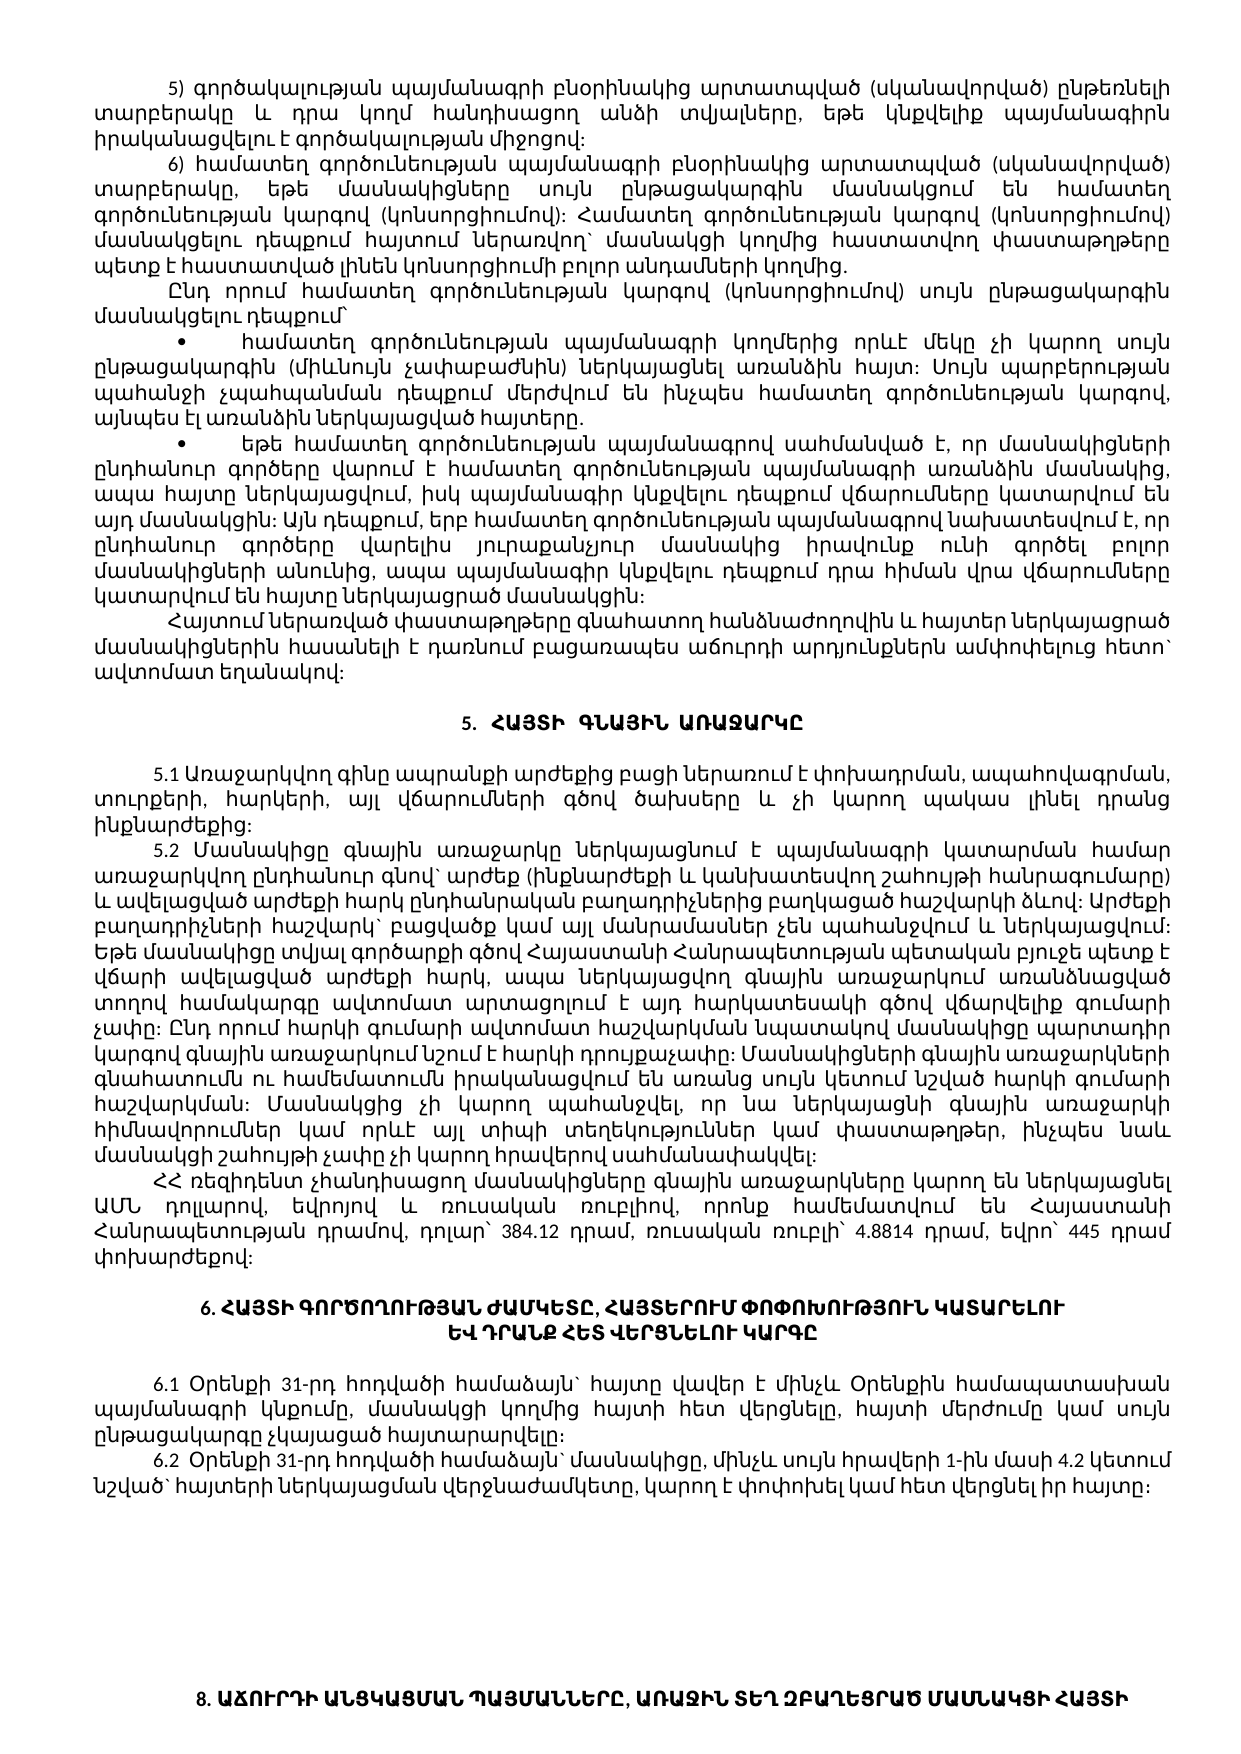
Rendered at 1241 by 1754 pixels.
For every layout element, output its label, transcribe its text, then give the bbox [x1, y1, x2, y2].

text 6.2 Օրենքի 31-րդ հոդվածի համաձայն` մասնակիցը, մինչև սույն հրավերի 1-ին մասի 4.2 կետում նշված` հայտերի ներկայացման վերջնաժամկետը, կարող է փոփոխել կամ հետ վերցնել իր հայտը։ [94, 1447, 1171, 1498]
text 5) գործակալության պայմանագրի բնօրինակից արտատպված (սկանավորված) ընթեռնելի տարբերակը և դրա կողմ հանդիսացող անձի տվյալները, եթե կնքվելիք պայմանագիրն իրականացվելու է գործակալության միջոցով: [94, 75, 1171, 151]
list համատեղ գործունեության պայմանագրի կողմերից որևէ մեկը չի կարող սույն ընթացակարգին (միևնույն չափաբաժնին) ներկայացնել առանձին հայտ: Սույն պարբերության պահանջի չպահպանման դեպքում մերժվում են ինչպես համատեղ գործունեության կարգով, այնպես էլ առանձին ներկայացված հայտերը. [94, 329, 1171, 431]
text ՀՀ ռեզիդենտ չհանդիսացող մասնակիցները գնային առաջարկները կարող են ներկայացնել ԱՄՆ դոլլարով, եվրոյով և ռուսական ռուբլիով, որոնք համեմատվում են Հայաստանի Հանրապետության դրամով, դոլար՝ 384.12 դրամ, ռուսական ռուբլի՝ 4.8814 դրամ, եվրո՝ 445 դրամ փոխարժեքով: [94, 1168, 1171, 1269]
text ԵՎ ԴՐԱՆՔ ՀԵՏ ՎԵՐՑՆԵԼՈՒ ԿԱՐԳԸ [94, 1320, 1171, 1346]
text 6) համատեղ գործունեության պայմանագրի բնօրինակից արտատպված (սկանավորված) տարբերակը, եթե մասնակիցները սույն ընթացակարգին մասնակցում են համատեղ գործունեության կարգով (կոնսորցիումով): Համատեղ գործունեության կարգով (կոնսորցիումով) մասնակցելու դեպքում հայտում ներառվող` մասնակցի կողմից հաստատվող փաստաթղթերը պետք է հաստատված լինեն կոնսորցիումի բոլոր անդամների կողմից. [94, 151, 1171, 278]
text 6. ՀԱՅՏԻ ԳՈՐԾՈՂՈՒԹՅԱՆ ԺԱՄԿԵՏԸ, ՀԱՅՏԵՐՈՒՄ ՓՈՓՈԽՈՒԹՅՈՒՆ ԿԱՏԱՐԵԼՈՒ [94, 1295, 1171, 1320]
text 8. ԱՃՈՒՐԴԻ ԱՆՑԿԱՑՄԱՆ ՊԱՅՄԱՆՆԵՐԸ, ԱՌԱՋԻՆ ՏԵՂ ԶԲԱՂԵՑՐԱԾ ՄԱՍՆԱԿՑԻ ՀԱՅՏԻ [94, 1686, 1171, 1712]
text Ընդ որում համատեղ գործունեության կարգով (կոնսորցիումով) սույն ընթացակարգին մասնակցելու դեպքում՝ [94, 278, 1171, 329]
text Հայտում ներառված փաստաթղթերը գնահատող հանձնաժողովին և հայտեր ներկայացրած մասնակիցներին հասանելի է դառնում բացառապես աճուրդի արդյունքներն ամփոփելուց հետո` ավտոմատ եղանակով: [94, 609, 1171, 685]
text 5. ՀԱՅՏԻ ԳՆԱՅԻՆ ԱՌԱՋԱՐԿԸ [94, 710, 1171, 736]
text 6.1 Օրենքի 31-րդ հոդվածի համաձայն` հայտը վավեր է մինչև Օրենքին համապատասխան պայմանագրի կնքումը, մասնակցի կողմից հայտի հետ վերցնելը, հայտի մերժումը կամ սույն ընթացակարգը չկայացած հայտարարվելը։ [94, 1371, 1171, 1447]
list եթե համատեղ գործունեության պայմանագրով սահմանված է, որ մասնակիցների ընդհանուր գործերը վարում է համատեղ գործունեության պայմանագրի առանձին մասնակից, ապա հայտը ներկայացվում, իսկ պայմանագիր կնքվելու դեպքում վճարումները կատարվում են այդ մասնակցին: Այն դեպքում, երբ համատեղ գործունեության պայմանագրով նախատեսվում է, որ ընդհանուր գործերը վարելիս յուրաքանչյուր մասնակից իրավունք ունի գործել բոլոր մասնակիցների անունից, ապա պայմանագիր կնքվելու դեպքում դրա հիման վրա վճարումները կատարվում են հայտը ներկայացրած մասնակցին: [94, 431, 1171, 609]
text 5.1 Առաջարկվող գինը ապրանքի արժեքից բացի ներառում է փոխադրման, ապահովագրման, տուրքերի, հարկերի, այլ վճարումների գծով ծախսերը և չի կարող պակաս լինել դրանց ինքնարժեքից: [94, 761, 1171, 837]
text 5.2 Մասնակիցը գնային առաջարկը ներկայացնում է պայմանագրի կատարման համար առաջարկվող ընդհանուր գնով` արժեք (ինքնարժեքի և կանխատեսվող շահույթի հանրագումարը) և ավելացված արժեքի հարկ ընդհանրական բաղադրիչներից բաղկացած հաշվարկի ձևով: Արժեքի բաղադրիչների հաշվարկ` բացվածք կամ այլ մանրամասներ չեն պահանջվում և ներկայացվում: Եթե մասնակիցը տվյալ գործարքի գծով Հայաստանի Հանրապետության պետական բյուջե պետք է վճարի ավելացված արժեքի հարկ, ապա ներկայացվող գնային առաջարկում առանձնացված տողով համակարգը ավտոմատ արտացոլում է այդ հարկատեսակի գծով վճարվելիք գումարի չափը: Ընդ որում հարկի գումարի ավտոմատ հաշվարկման նպատակով մասնակիցը պարտադիր կարգով գնային առաջարկում նշում է հարկի դրույքաչափը: Մասնակիցների գնային առաջարկների գնահատումն ու համեմատումն իրականացվում են առանց սույն կետում նշված հարկի գումարի հաշվարկման: Մասնակցից չի կարող պահանջվել, որ նա ներկայացնի գնային առաջարկի հիմնավորումներ կամ որևէ այլ տիպի տեղեկություններ կամ փաստաթղթեր, ինչպես նաև մասնակցի շահույթի չափը չի կարող հրավերով սահմանափակվել: [94, 837, 1171, 1168]
